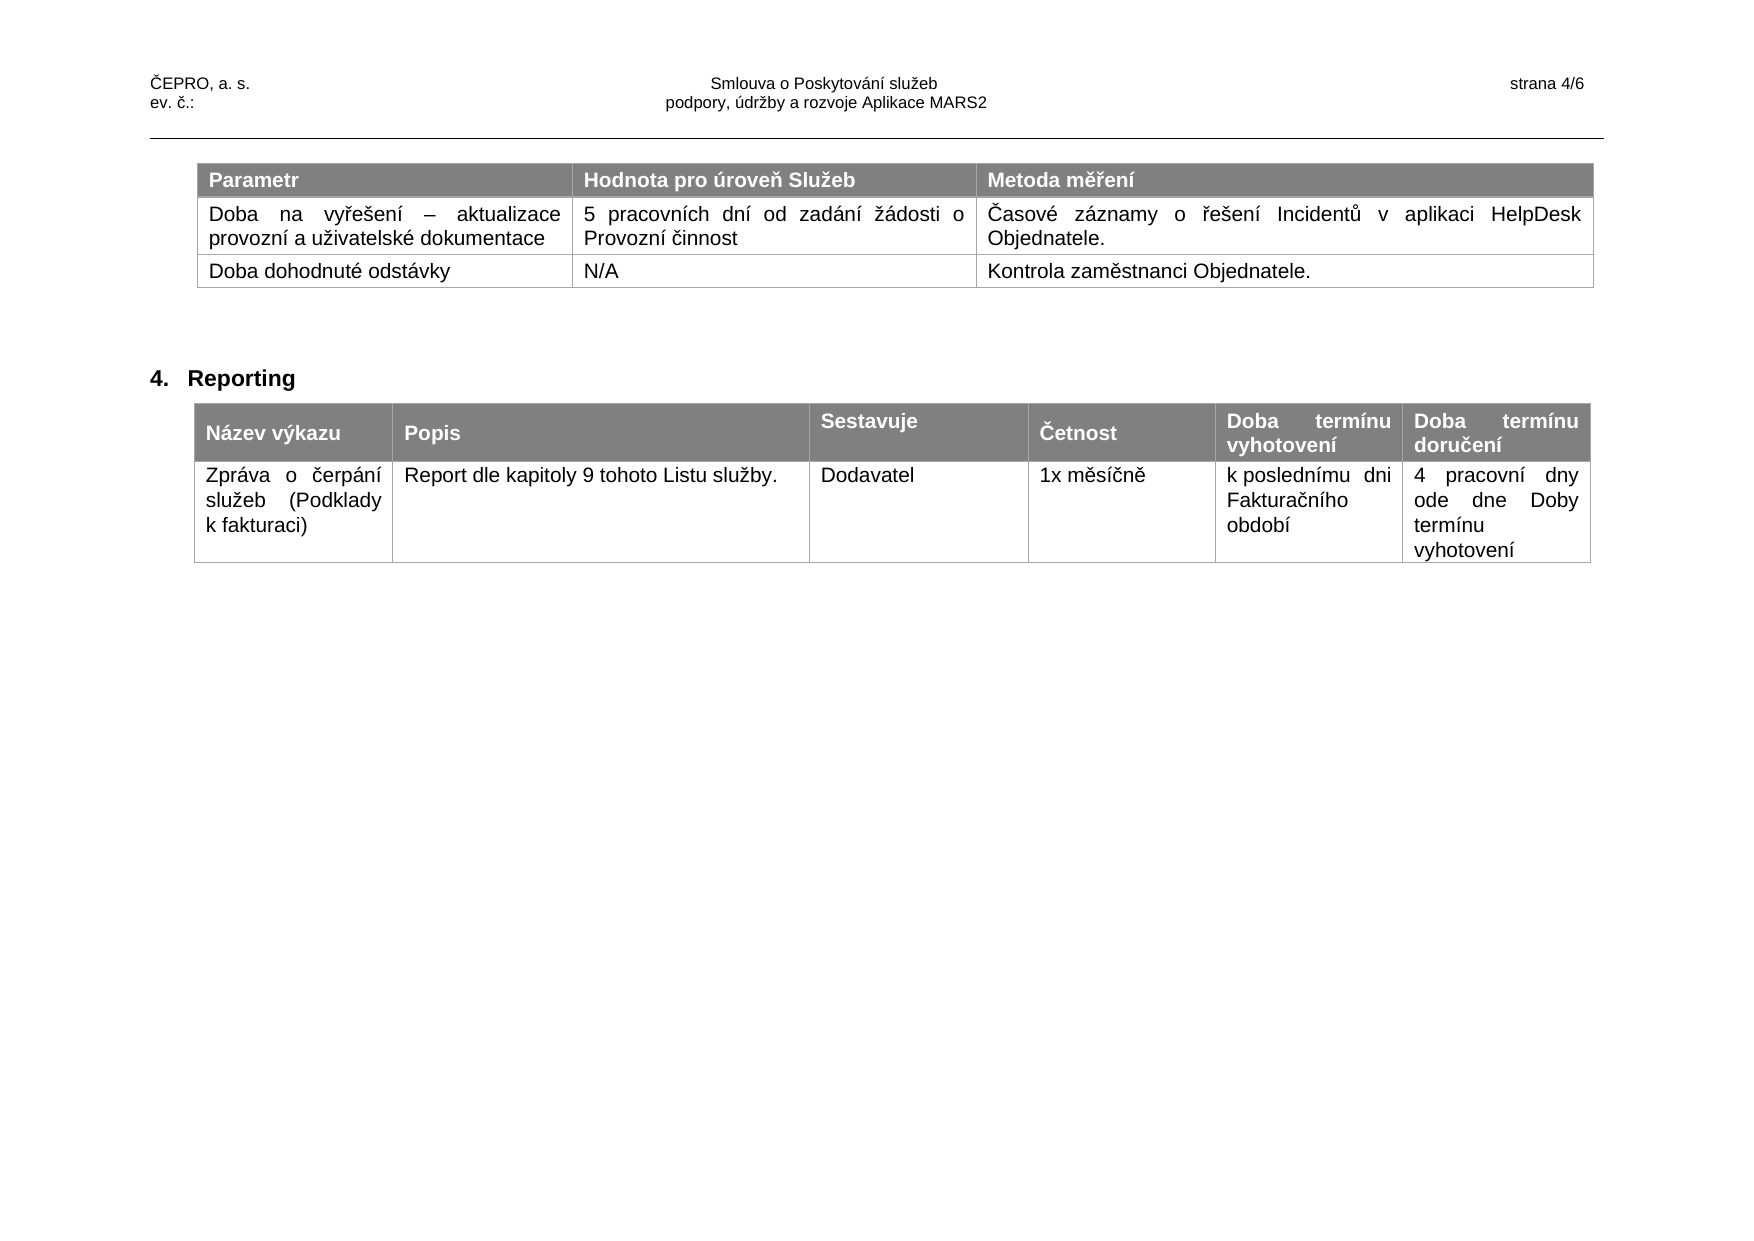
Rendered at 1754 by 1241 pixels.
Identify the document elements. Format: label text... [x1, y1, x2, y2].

table_header Metoda měření [977, 164, 1593, 196]
table_cell Doba na vyřešení – aktualizace provozní a uživatelské dokumentace [198, 198, 572, 254]
table_cell Dodavatel [810, 462, 1028, 562]
table_header Sestavuje [810, 404, 1028, 461]
table_cell k poslednímu dni Fakturačního období [1216, 462, 1402, 562]
table_cell 1x měsíčně [1029, 462, 1215, 562]
table_header Četnost [1029, 404, 1215, 461]
table_cell Zpráva o čerpání služeb (Podklady k fakturaci) [195, 462, 392, 562]
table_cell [977, 198, 1593, 254]
table_header Doba termínu vyhotovení [1216, 404, 1402, 461]
table_header Hodnota pro úroveň Služeb [573, 164, 976, 196]
table_cell Kontrola zaměstnanci Objednatele. [977, 255, 1593, 287]
table_header Parametr [198, 164, 572, 196]
table_cell Report dle kapitoly 9 tohoto Listu služby. [393, 462, 809, 562]
table_cell N/A [573, 255, 976, 287]
table_cell Doba dohodnuté odstávky [198, 255, 572, 287]
table_cell 4 pracovní dny ode dne Doby termínu vyhotovení [1403, 462, 1590, 562]
table_cell 5 pracovních dní od zadání žádosti o Provozní činnost [573, 198, 976, 254]
table_header Popis [393, 404, 809, 461]
table_header Doba termínu doručení [1403, 404, 1590, 461]
list Reporting [150, 364, 1604, 391]
table_header Název výkazu [195, 404, 392, 461]
